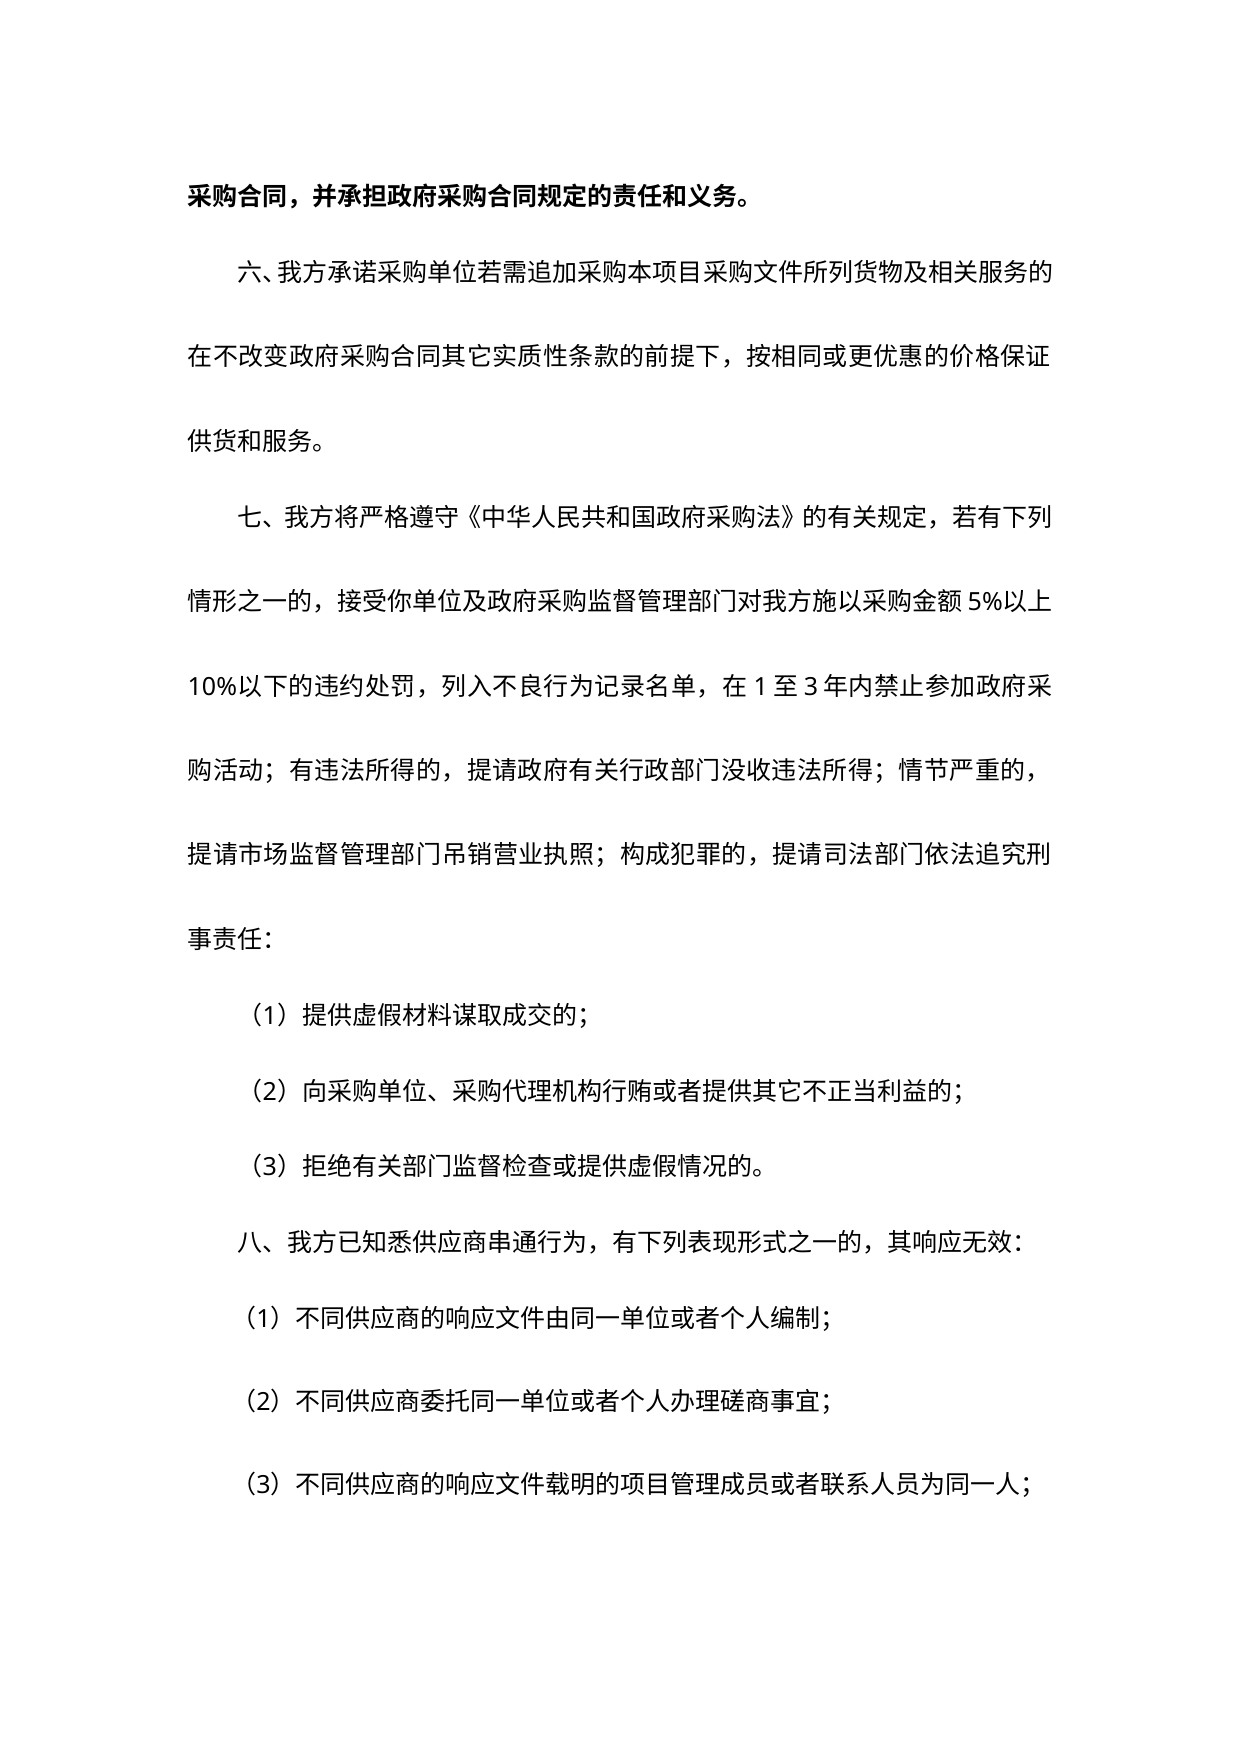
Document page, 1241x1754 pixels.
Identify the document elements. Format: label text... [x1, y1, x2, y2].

text 六、我方承诺采购单位若需追加采购本项目采购文件所列货物及相关服务的，在不改变政府采购合同其它实质性条款的前提下，按相同或更优惠的价格保证供货和服务。 [187, 407, 1053, 641]
text 八、我方已知悉供应商串通行为，有下列表现形式之一的，其响应无效： [187, 1377, 1053, 1442]
text 七、我方将严格遵守《中华人民共和国政府采购法》的有关规定，若有下列情形之一的，接受你单位及政府采购监督管理部门对我方施以采购金额5%以上10%以下的违约处罚，列入不良行为记录名单，在1至3年内禁止参加政府采购活动；有违法所得的，提请政府有关行政部门没收违法所得；情节严重的，提请市场监督管理部门吊销营业执照；构成犯罪的，提请司法部门依法追究刑事责任： [187, 652, 1053, 1139]
text （1）提供虚假材料谋取成交的； [187, 1150, 1053, 1215]
text （3）拒绝有关部门监督检查或提供虚假情况的。 [187, 1301, 1053, 1366]
text （2）向采购单位、采购代理机构行贿或者提供其它不正当利益的； [187, 1226, 1053, 1291]
text （1）不同供应商的响应文件由同一单位或者个人编制； [187, 1453, 1053, 1518]
text 五、我方承诺接受采购文件中政府采购合同条款的全部条款且无任何异议。如果我方成交，我们将按采购文件的规定，保证忠实地履行双方所签订的政府采购合同，并承担政府采购合同规定的责任和义务。 [187, 162, 1053, 396]
